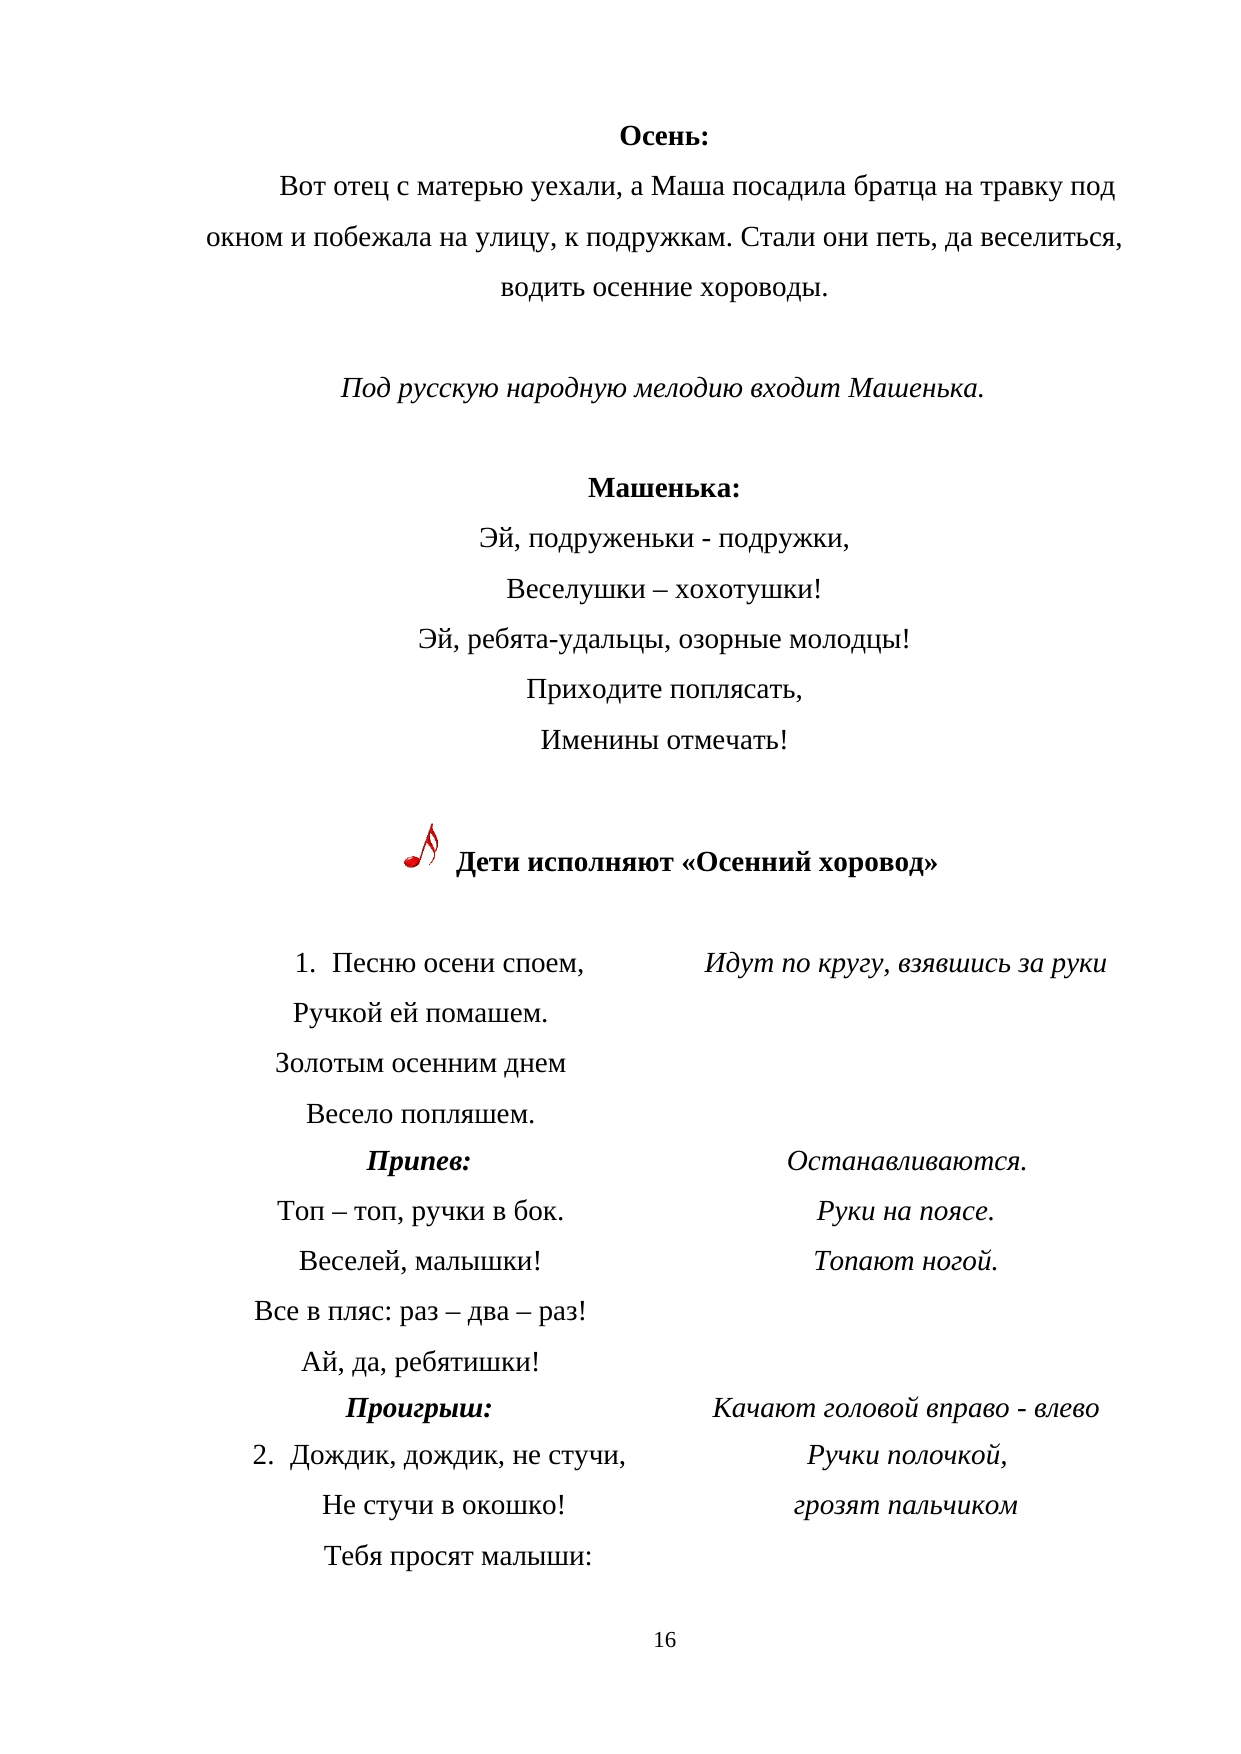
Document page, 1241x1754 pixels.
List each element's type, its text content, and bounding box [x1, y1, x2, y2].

text Дети исполняют «Осенний хоровод» [177, 822, 1152, 878]
picture [390, 822, 456, 872]
text Веселушки – хохотушки! [177, 571, 1152, 604]
text Осень: Вот отец с матерью уехали, а Маша посадила братца на травку под окном и побежала на улицу, к подружкам. Стали они петь, да веселиться, водить осенние хороводы. [177, 118, 1152, 303]
text Эй, ребята-удальцы, озорные молодцы! [177, 621, 1152, 655]
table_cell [177, 1437, 664, 1584]
text Машенька: [177, 470, 1152, 504]
text Эй, подруженьки - подружки, [177, 521, 1152, 554]
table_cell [664, 1437, 1151, 1584]
table_cell Качают головой вправо - влево [664, 1391, 1151, 1437]
table_cell Останавливаются. Руки на поясе. Топают ногой. [664, 1143, 1151, 1391]
text Именины отмечать! [177, 722, 1152, 755]
table_cell Проигрыш: [177, 1391, 664, 1437]
table_cell Припев: Топ – топ, ручки в бок. Веселей, малышки! Все в пляс: раз – два – раз! Ай, да, ребятишки! [177, 1143, 664, 1391]
text Приходите поплясать, [177, 672, 1152, 705]
table_header Идут по кругу, взявшись за руки [664, 945, 1151, 1143]
table_header Песню осени споем, Ручкой ей помашем. Золотым осенним днем Весело попляшем. [177, 945, 664, 1143]
text Под русскую народную мелодию входит Машенька. [177, 370, 1152, 403]
